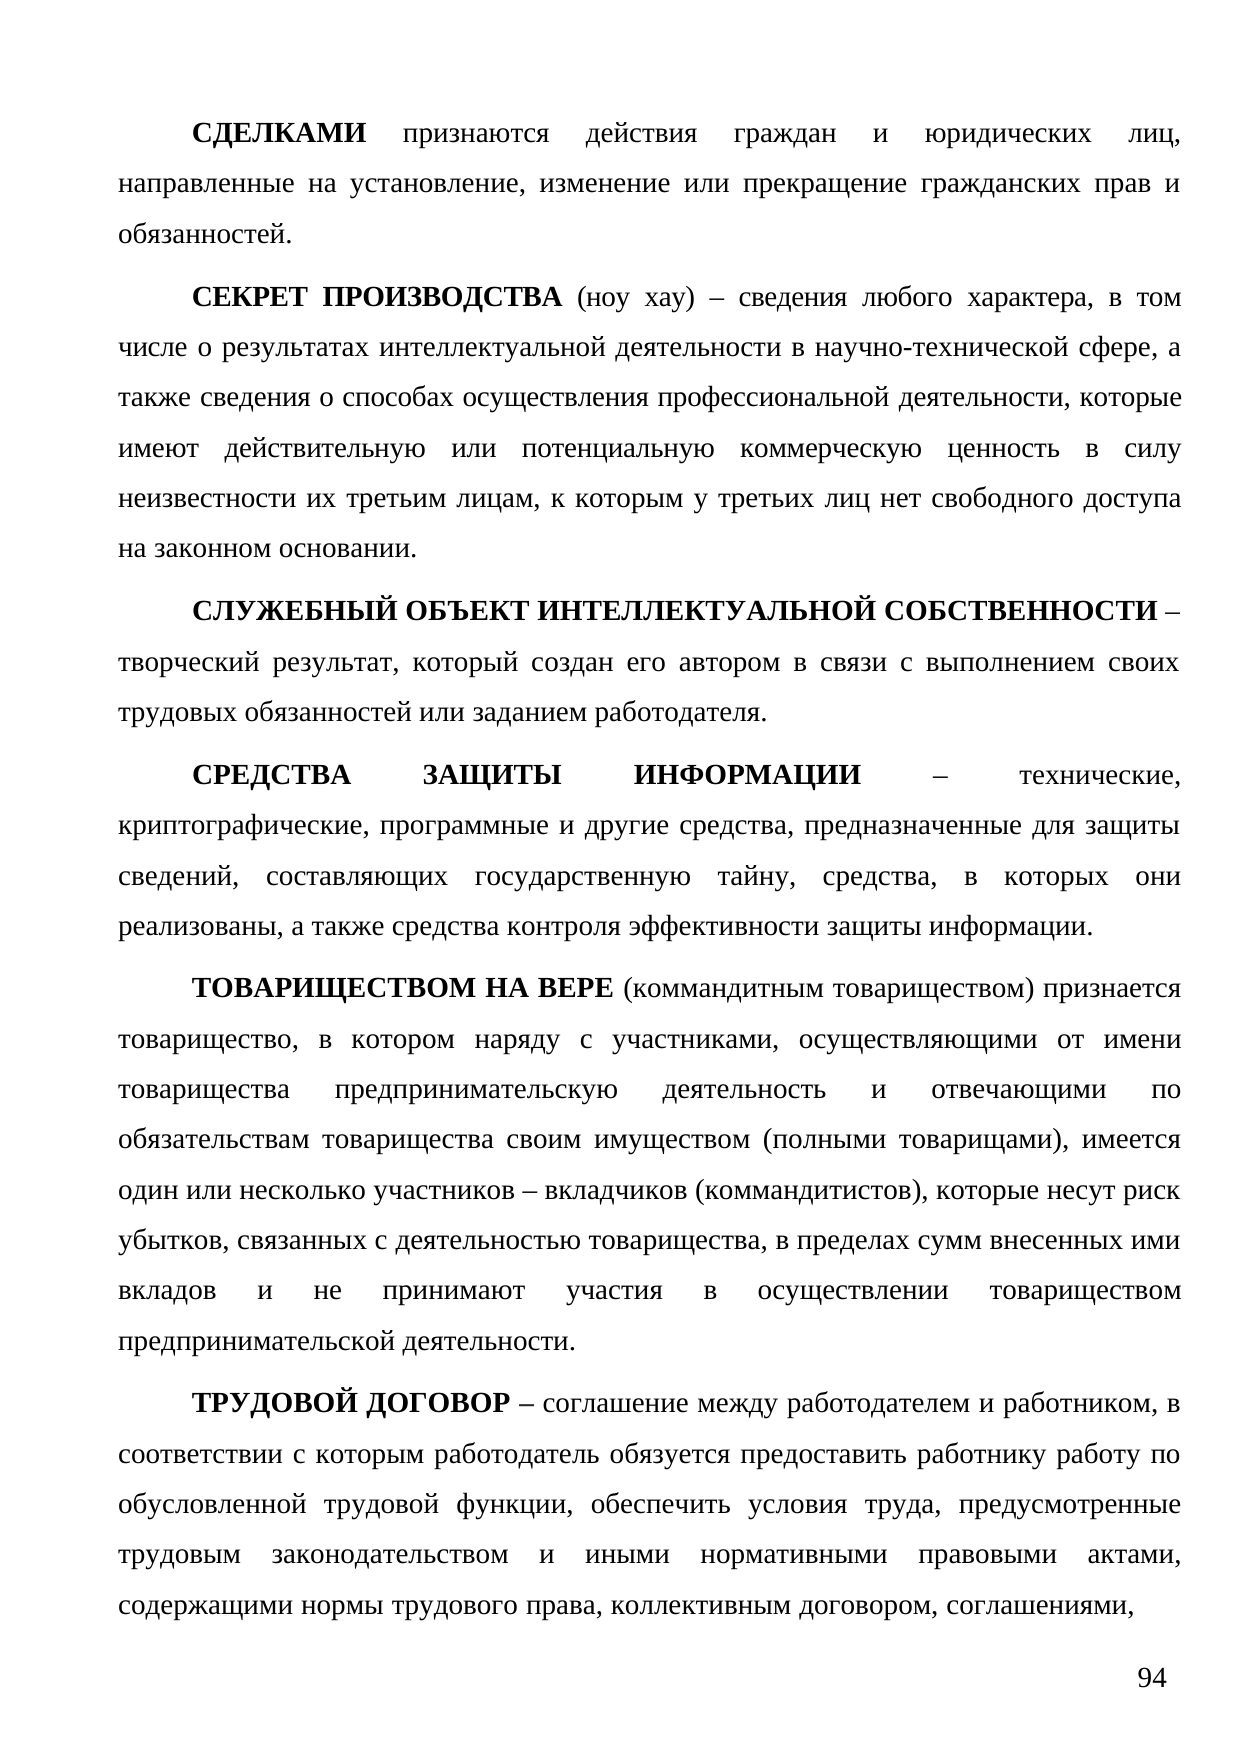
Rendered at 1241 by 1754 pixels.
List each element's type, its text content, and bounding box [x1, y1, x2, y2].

text ТОВАРИЩЕСТВОМ НА ВЕРЕ (коммандитным товариществом) признается товарищество, в котором наряду с участниками, осуществляющими от имени товарищества предпринимательскую деятельность и отвечающими по обязательствам товарищества своим имуществом (полными товарищами), имеется один или несколько участников – вкладчиков (коммандитистов), которые несут риск убытков, связанных с деятельностью товарищества, в пределах сумм внесенных ими вкладов и не принимают участия в осуществлении товариществом предпринимательской деятельности. [118, 971, 1182, 1356]
subtitle СЛУЖЕБНЫЙ ОБЪЕКТ ИНТЕЛЛЕКТУАЛЬНОЙ СОБСТВЕННОСТИ – [192, 593, 1198, 627]
text СЕКРЕТ ПРОИЗВОДСТВА (ноу хау) – сведения любого характера, в том числе о результатах интеллектуальной деятельности в научно-технической сфере, а также сведения о способах осуществления профессиональной деятельности, которые имеют действительную или потенциальную коммерческую ценность в силу неизвестности их третьим лицам, к которым у третьих лиц нет свободного доступа на законном основании. [118, 279, 1182, 564]
text творческий результат, который создан его автором в связи с выполнением своих трудовых обязанностей или заданием работодателя. [118, 644, 1181, 728]
text криптографические, программные и другие средства, предназначенные для защиты сведений, составляющих государственную тайну, средства, в которых они реализованы, а также средства контроля эффективности защиты информации. [118, 807, 1181, 941]
text ТРУДОВОЙ ДОГОВОР – соглашение между работодателем и работником, в соответствии с которым работодатель обязуется предоставить работнику работу по обусловленной трудовой функции, обеспечить условия труда, предусмотренные трудовым законодательством и иными нормативными правовыми актами, содержащими нормы трудового права, коллективным договором, соглашениями, [118, 1386, 1181, 1620]
text СРЕДСТВА ЗАЩИТЫ ИНФОРМАЦИИ – технические, [192, 757, 1198, 790]
text СДЕЛКАМИ признаются действия граждан и юридических лиц, направленные на установление, изменение или прекращение гражданских прав и обязанностей. [118, 115, 1181, 249]
